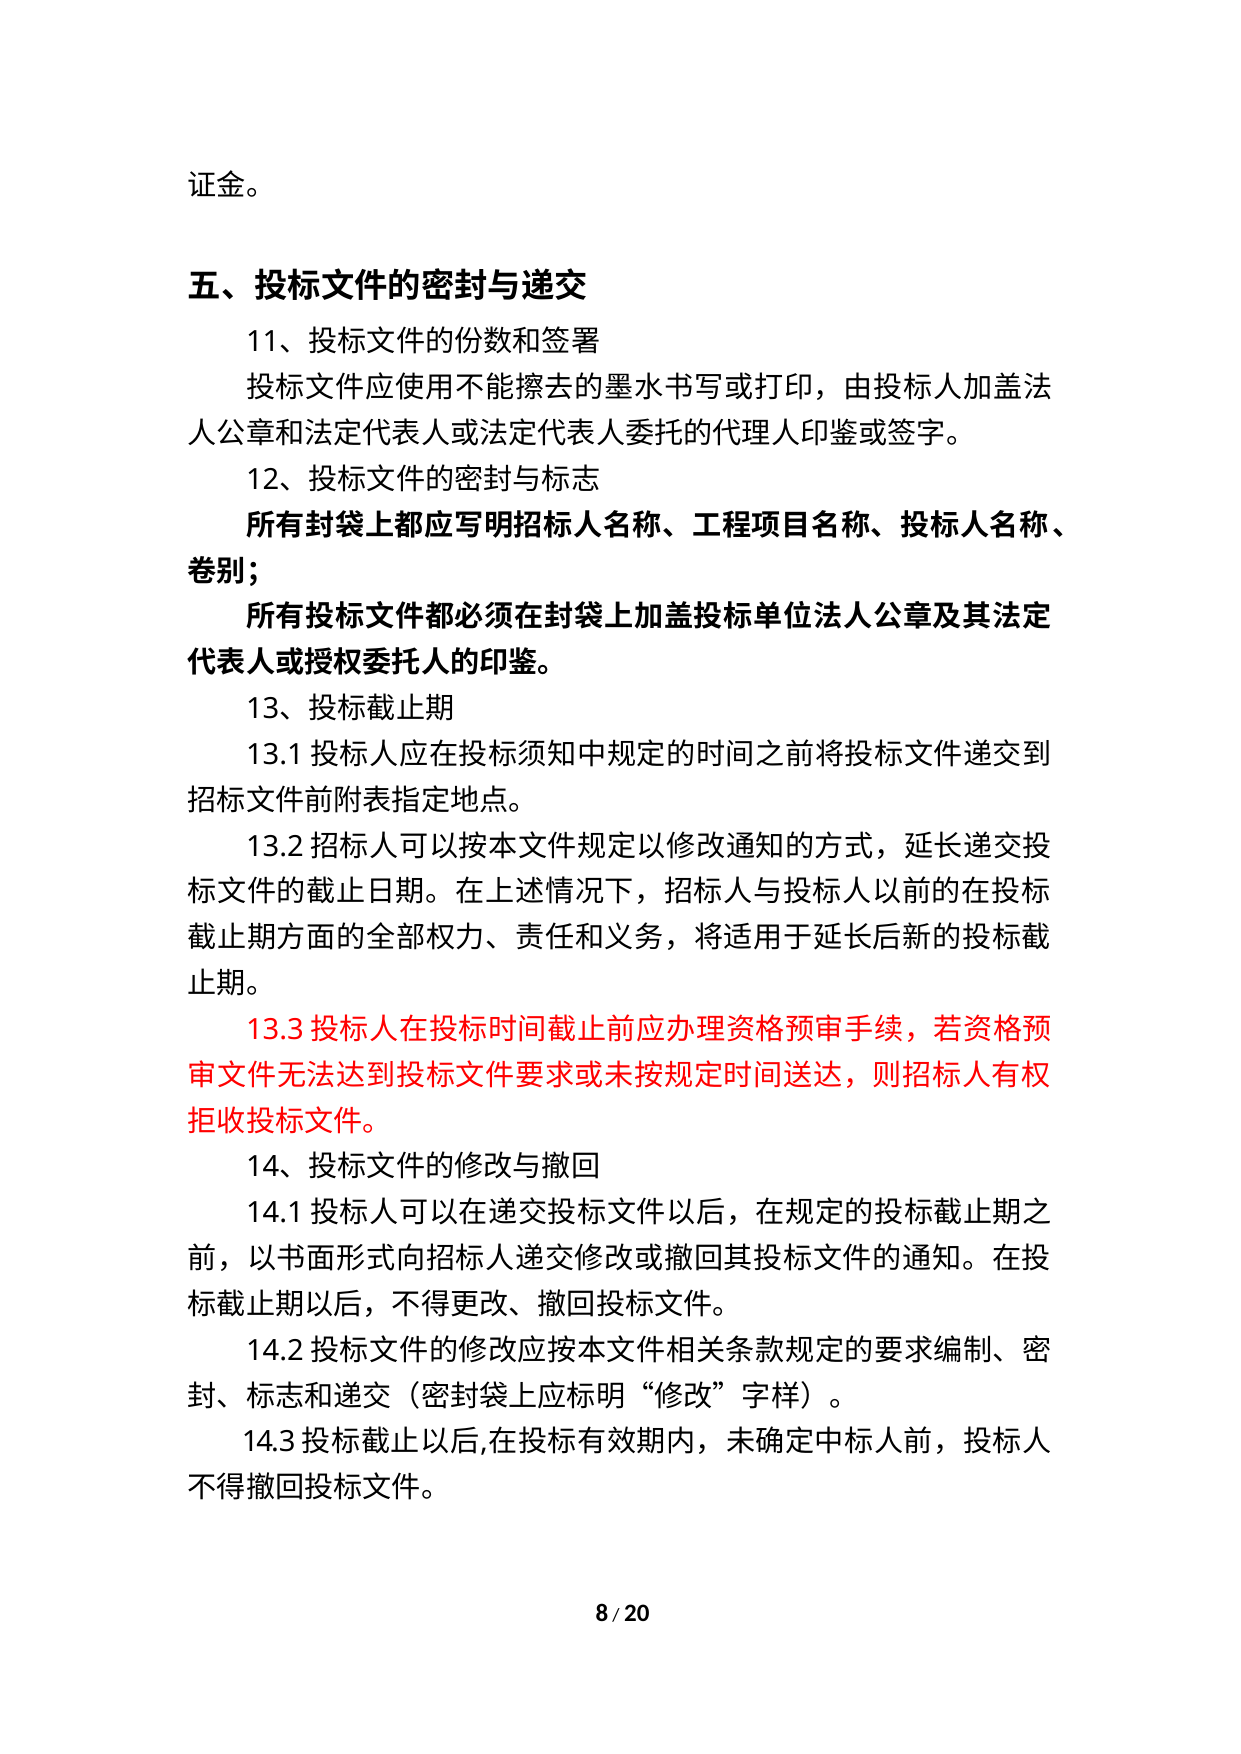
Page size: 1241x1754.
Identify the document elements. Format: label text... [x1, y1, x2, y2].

text 13.1投标人应在投标须知中规定的时间之前将投标文件递交到招标文件前附表指定地点。 [187, 728, 1053, 819]
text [187, 158, 1053, 204]
text 13.3投标人在投标时间截止前应办理资格预审手续，若资格预审文件无法达到投标文件要求或未按规定时间送达，则招标人有权拒收投标文件。 [187, 1003, 1053, 1140]
text 14.1投标人可以在递交投标文件以后，在规定的投标截止期之前，以书面形式向招标人递交修改或撤回其投标文件的通知。在投标截止期以后，不得更改、撤回投标文件。 [187, 1186, 1053, 1323]
text 所有封袋上都应写明招标人名称、工程项目名称、投标人名称、卷别； [187, 498, 1053, 590]
text 12、投标文件的密封与标志 [187, 453, 1053, 498]
text 投标文件应使用不能擦去的墨水书写或打印，由投标人加盖法人公章和法定代表人或法定代表人委托的代理人印鉴或签字。 [187, 361, 1053, 453]
text 13、投标截止期 [187, 682, 1053, 728]
text 14.3投标截止以后,在投标有效期内，未确定中标人前，投标人不得撤回投标文件。 [187, 1415, 1053, 1507]
text 五、投标文件的密封与递交 [187, 250, 1053, 315]
text 11、投标文件的份数和签署 [187, 315, 1053, 361]
text 所有投标文件都必须在封袋上加盖投标单位法人公章及其法定代表人或授权委托人的印鉴。 [187, 590, 1053, 682]
text 14.2投标文件的修改应按本文件相关条款规定的要求编制、密封、标志和递交（密封袋上应标明“修改”字样）。 [187, 1323, 1053, 1415]
text 13.2招标人可以按本文件规定以修改通知的方式，延长递交投标文件的截止日期。在上述情况下，招标人与投标人以前的在投标截止期方面的全部权力、责任和义务，将适用于延长后新的投标截止期。 [187, 819, 1053, 1003]
text 14、投标文件的修改与撤回 [187, 1140, 1053, 1186]
